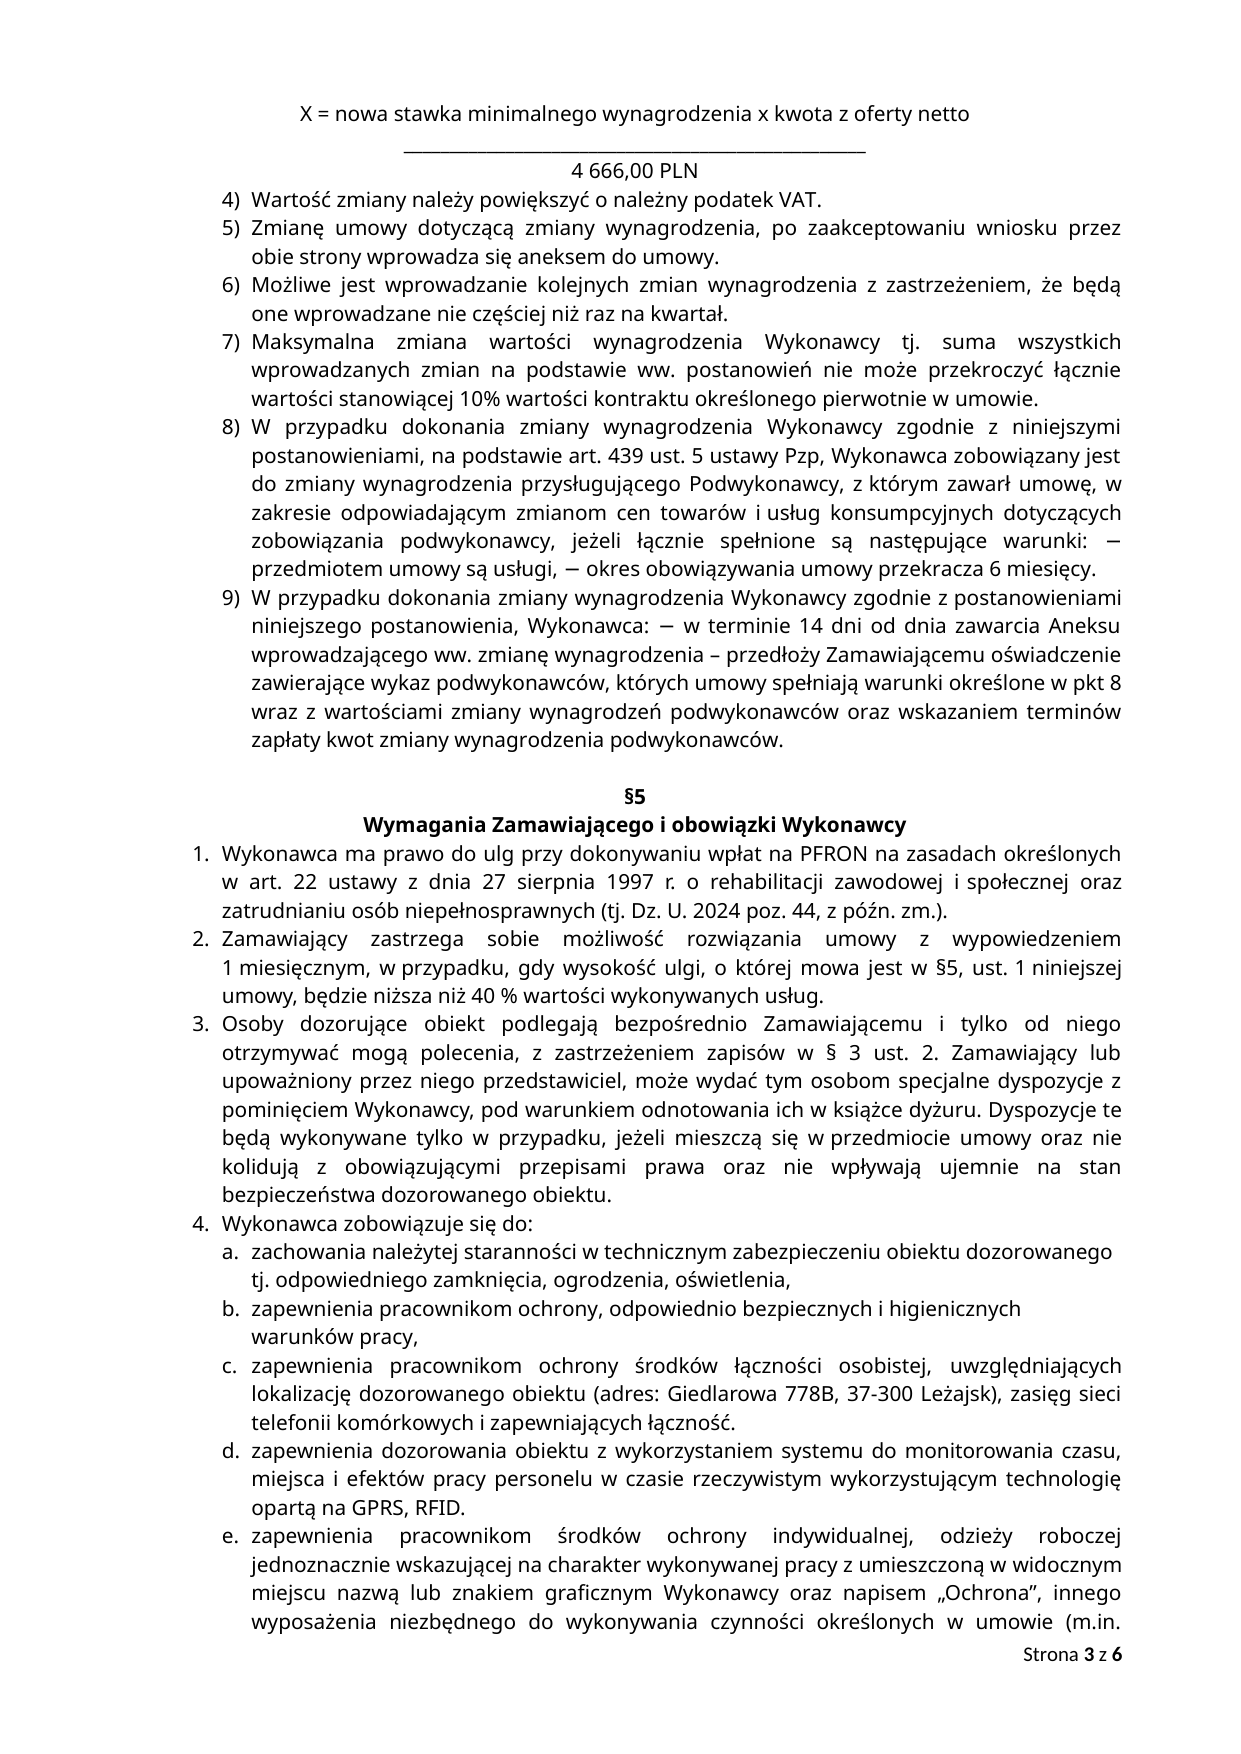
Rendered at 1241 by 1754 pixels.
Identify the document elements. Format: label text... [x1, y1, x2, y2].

list Możliwe jest wprowadzanie kolejnych zmian wynagrodzenia z zastrzeżeniem, że będą one wprowadzane nie częściej niż raz na kwartał. [222, 270, 1122, 327]
list zapewnienia pracownikom ochrony, odpowiednio bezpiecznych i higienicznych warunków pracy, [222, 1294, 1122, 1351]
list W przypadku dokonania zmiany wynagrodzenia Wykonawcy zgodnie z postanowieniami niniejszego postanowienia, Wykonawca: − w terminie 14 dni od dnia zawarcia Aneksu wprowadzającego ww. zmianę wynagrodzenia – przedłoży Zamawiającemu oświadczenie zawierające wykaz podwykonawców, których umowy spełniają warunki określone w pkt 8 wraz z wartościami zmiany wynagrodzeń podwykonawców oraz wskazaniem terminów zapłaty kwot zmiany wynagrodzenia podwykonawców. [222, 583, 1122, 754]
list 4 666,00 PLN [148, 156, 1122, 185]
list Wykonawca zobowiązuje się do: [192, 1209, 1122, 1237]
list X = nowa stawka minimalnego wynagrodzenia x kwota z oferty netto [148, 99, 1122, 128]
list Osoby dozorujące obiekt podlegają bezpośrednio Zamawiającemu i tylko od niego otrzymywać mogą polecenia, z zastrzeżeniem zapisów w § 3 ust. 2. Zamawiający lub upoważniony przez niego przedstawiciel, może wydać tym osobom specjalne dyspozycje z pominięciem Wykonawcy, pod warunkiem odnotowania ich w książce dyżuru. Dyspozycje te będą wykonywane tylko w przypadku, jeżeli mieszczą się w przedmiocie umowy oraz nie kolidują z obowiązującymi przepisami prawa oraz nie wpływają ujemnie na stan bezpieczeństwa dozorowanego obiektu. [192, 1009, 1122, 1209]
list Zmianę umowy dotyczącą zmiany wynagrodzenia, po zaakceptowaniu wniosku przez obie strony wprowadza się aneksem do umowy. [222, 213, 1122, 270]
list Wartość zmiany należy powiększyć o należny podatek VAT. [222, 185, 1122, 213]
list §5 [148, 782, 1122, 811]
list W przypadku dokonania zmiany wynagrodzenia Wykonawcy zgodnie z niniejszymi postanowieniami, na podstawie art. 439 ust. 5 ustawy Pzp, Wykonawca zobowiązany jest do zmiany wynagrodzenia przysługującego Podwykonawcy, z którym zawarł umowę, w zakresie odpowiadającym zmianom cen towarów i usług konsumpcyjnych dotyczących zobowiązania podwykonawcy, jeżeli łącznie spełnione są następujące warunki: − przedmiotem umowy są usługi, − okres obowiązywania umowy przekracza 6 miesięcy. [222, 412, 1122, 583]
list Maksymalna zmiana wartości wynagrodzenia Wykonawcy tj. suma wszystkich wprowadzanych zmian na podstawie ww. postanowień nie może przekroczyć łącznie wartości stanowiącej 10% wartości kontraktu określonego pierwotnie w umowie. [222, 327, 1122, 412]
list __________________________________________________ [148, 128, 1122, 156]
list zapewnienia dozorowania obiektu z wykorzystaniem systemu do monitorowania czasu, miejsca i efektów pracy personelu w czasie rzeczywistym wykorzystującym technologię opartą na GPRS, RFID. [222, 1436, 1122, 1521]
list Wykonawca ma prawo do ulg przy dokonywaniu wpłat na PFRON na zasadach określonych w art. 22 ustawy z dnia 27 sierpnia 1997 r. o rehabilitacji zawodowej i społecznej oraz zatrudnianiu osób niepełnosprawnych (tj. Dz. U. 2024 poz. 44, z późn. zm.). [192, 839, 1122, 924]
list Wymagania Zamawiającego i obowiązki Wykonawcy [148, 811, 1122, 839]
list zachowania należytej staranności w technicznym zabezpieczeniu obiektu dozorowanego tj. odpowiedniego zamknięcia, ogrodzenia, oświetlenia, [222, 1237, 1122, 1294]
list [222, 1521, 1122, 1635]
list zapewnienia pracownikom ochrony środków łączności osobistej, uwzględniających lokalizację dozorowanego obiektu (adres: Giedlarowa 778B, 37-300 Leżajsk), zasięg sieci telefonii komórkowych i zapewniających łączność. [222, 1351, 1122, 1436]
list Zamawiający zastrzega sobie możliwość rozwiązania umowy z wypowiedzeniem 1 miesięcznym, w przypadku, gdy wysokość ulgi, o której mowa jest w §5, ust. 1 niniejszej umowy, będzie niższa niż 40 % wartości wykonywanych usług. [192, 924, 1122, 1009]
